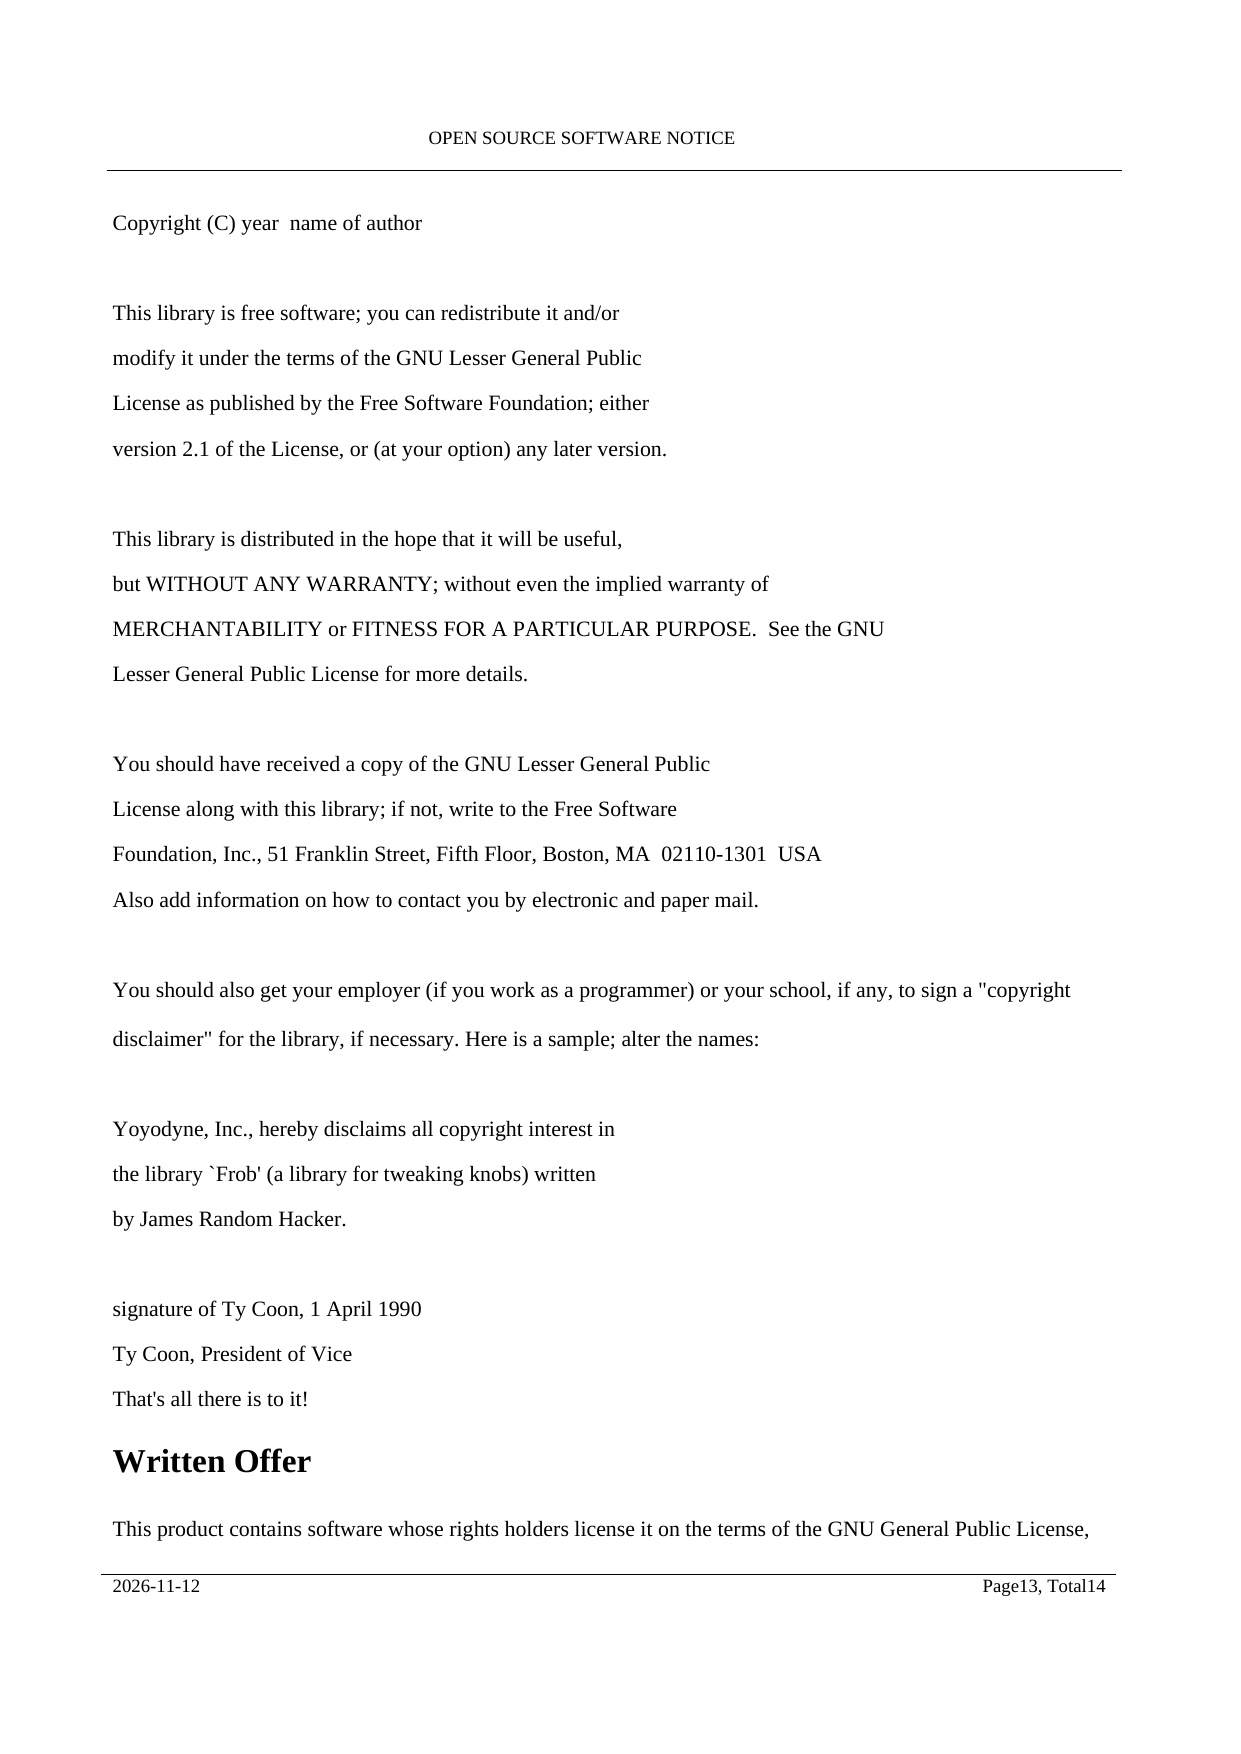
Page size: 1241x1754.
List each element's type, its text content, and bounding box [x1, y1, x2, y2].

text You should have received a copy of the GNU Lesser General Public [112, 748, 1128, 780]
text by James Random Hacker. [112, 1202, 1128, 1235]
text Copyright (C) year name of author [112, 206, 1128, 239]
text This library is free software; you can redistribute it and/or [112, 297, 1128, 329]
text Lesser General Public License for more details. [112, 657, 1128, 690]
text This library is distributed in the hope that it will be useful, [112, 522, 1128, 554]
text Yoyodyne, Inc., hereby disclaims all copyright interest in [112, 1112, 1128, 1144]
text MERCHANTABILITY or FITNESS FOR A PARTICULAR PURPOSE. See the GNU [112, 612, 1128, 645]
text modify it under the terms of the GNU Lesser General Public [112, 342, 1128, 374]
text but WITHOUT ANY WARRANTY; without even the implied warranty of [112, 567, 1128, 600]
text signature of Ty Coon, 1 April 1990 [112, 1292, 1128, 1325]
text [112, 1512, 1128, 1544]
text Ty Coon, President of Vice [112, 1338, 1128, 1370]
text License as published by the Free Software Foundation; either [112, 387, 1128, 419]
text That's all there is to it! [112, 1383, 1128, 1415]
text License along with this library; if not, write to the Free Software [112, 793, 1128, 825]
text Foundation, Inc., 51 Franklin Street, Fifth Floor, Boston, MA 02110-1301 USA [112, 838, 1128, 870]
text version 2.1 of the License, or (at your option) any later version. [112, 432, 1128, 464]
text Also add information on how to contact you by electronic and paper mail. [112, 883, 1128, 915]
text You should also get your employer (if you work as a programmer) or your school, if any, to sign a "copyright disclaimer" for the library, if necessary. Here is a sample; alter the names: [112, 973, 1128, 1054]
text Written Offer [112, 1428, 1128, 1493]
text the library `Frob' (a library for tweaking knobs) written [112, 1157, 1128, 1190]
